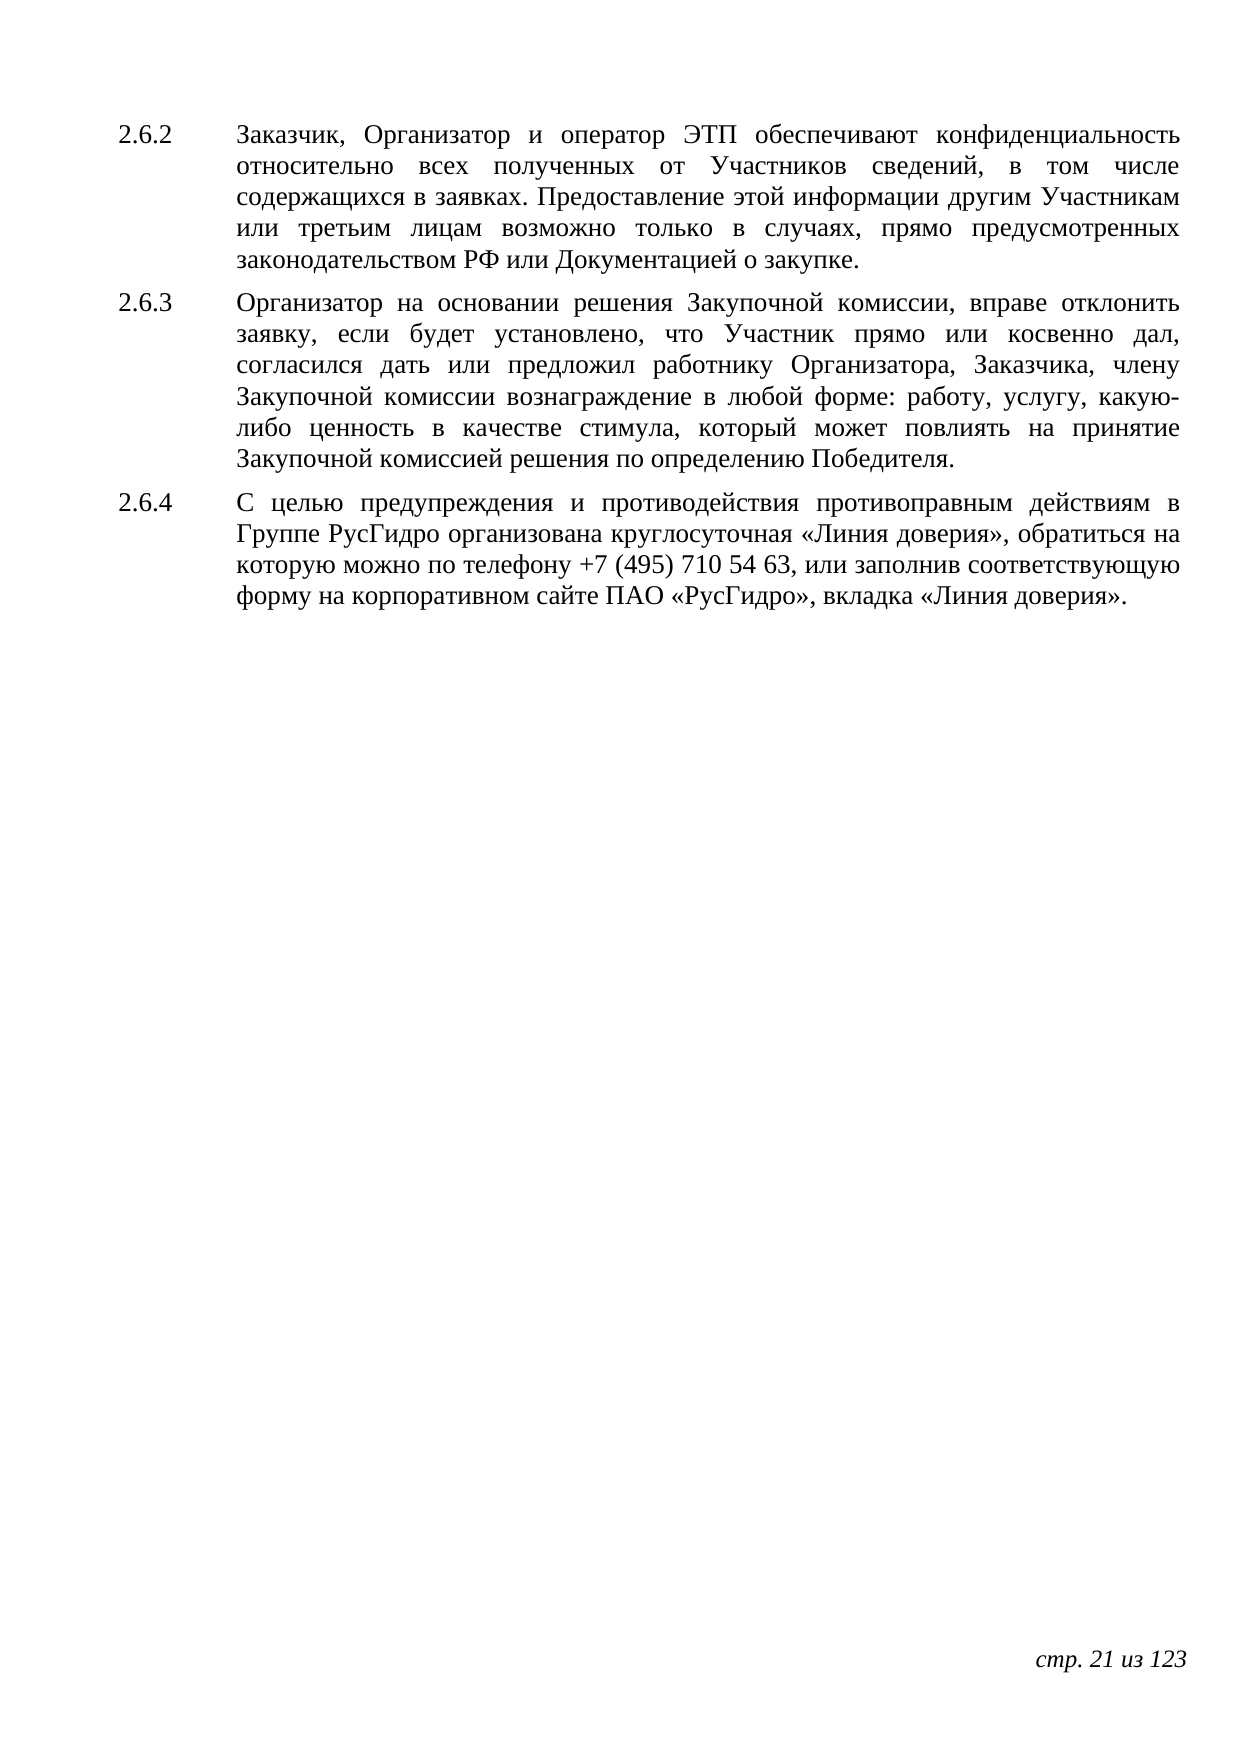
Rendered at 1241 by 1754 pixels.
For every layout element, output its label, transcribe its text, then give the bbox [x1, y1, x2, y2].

text Заказчик, Организатор и оператор ЭТП обеспечивают конфиденциальность относительно всех полученных от Участников сведений, в том числе содержащихся в заявках. Предоставление этой информации другим Участникам или третьим лицам возможно только в случаях, прямо предусмотренных законодательством РФ или Документацией о закупке. [118, 118, 1181, 274]
text С целью предупреждения и противодействия противоправным действиям в Группе РусГидро организована круглосуточная «Линия доверия», обратиться на которую можно по телефону +7 (495) 710 54 63, или заполнив соответствующую форму на корпоративном сайте ПАО «РусГидро», вкладка «Линия доверия». [118, 486, 1181, 610]
text Организатор на основании решения Закупочной комиссии, вправе отклонить заявку, если будет установлено, что Участник прямо или косвенно дал, согласился дать или предложил работнику Организатора, Заказчика, члену Закупочной комиссии вознаграждение в любой форме: работу, услугу, какую-либо ценность в качестве стимула, который может повлиять на принятие Закупочной комиссией решения по определению Победителя. [118, 286, 1181, 473]
